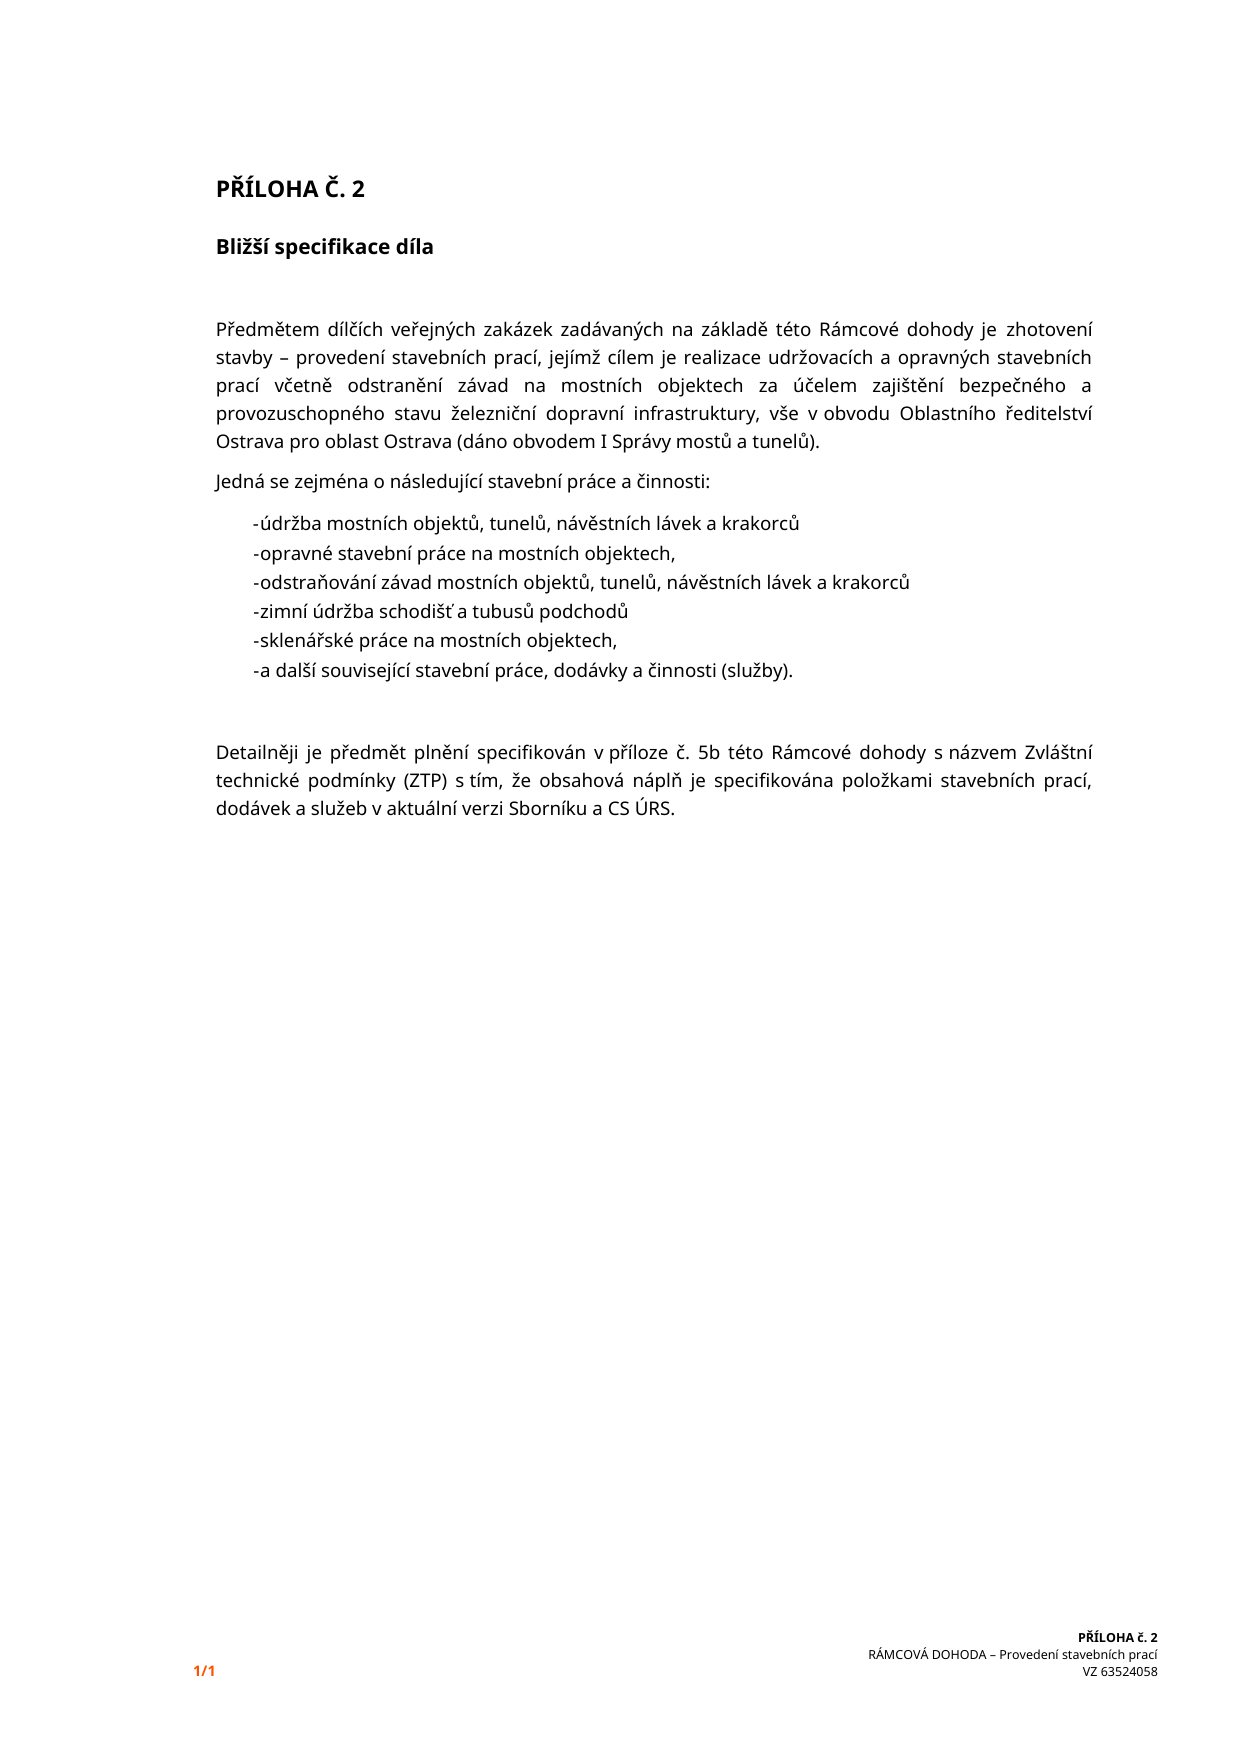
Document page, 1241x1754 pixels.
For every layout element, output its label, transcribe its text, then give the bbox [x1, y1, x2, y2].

text Jedná se zejména o následující stavební práce a činnosti: [216, 469, 1093, 494]
list údržba mostních objektů, tunelů, návěstních lávek a krakorců [253, 511, 1093, 536]
text Bližší specifikace díla [216, 232, 1093, 260]
list opravné stavební práce na mostních objektech, [253, 540, 1093, 565]
list odstraňování závad mostních objektů, tunelů, návěstních lávek a krakorců [253, 569, 1093, 594]
text Příloha č. 2 [216, 172, 1093, 204]
list Předmětem dílčích veřejných zakázek zadávaných na základě této Rámcové dohody je zhotovení stavby – provedení stavebních prací, jejímž cílem je realizace udržovacích a opravných stavebních prací včetně odstranění závad na mostních objektech za účelem zajištění bezpečného a provozuschopného stavu železniční dopravní infrastruktury, vše v obvodu Oblastního ředitelství Ostrava pro oblast Ostrava (dáno obvodem I Správy mostů a tunelů). [216, 316, 1093, 454]
list sklenářské práce na mostních objektech, [253, 628, 1093, 653]
list zimní údržba schodišť a tubusů podchodů [253, 598, 1093, 624]
text Detailněji je předmět plnění specifikován v příloze č. 5b této Rámcové dohody s názvem Zvláštní technické podmínky (ZTP) s tím, že obsahová náplň je specifikována položkami stavebních prací, dodávek a služeb v aktuální verzi Sborníku a CS ÚRS. [216, 739, 1093, 821]
list a další související stavební práce, dodávky a činnosti (služby). [253, 657, 1093, 682]
